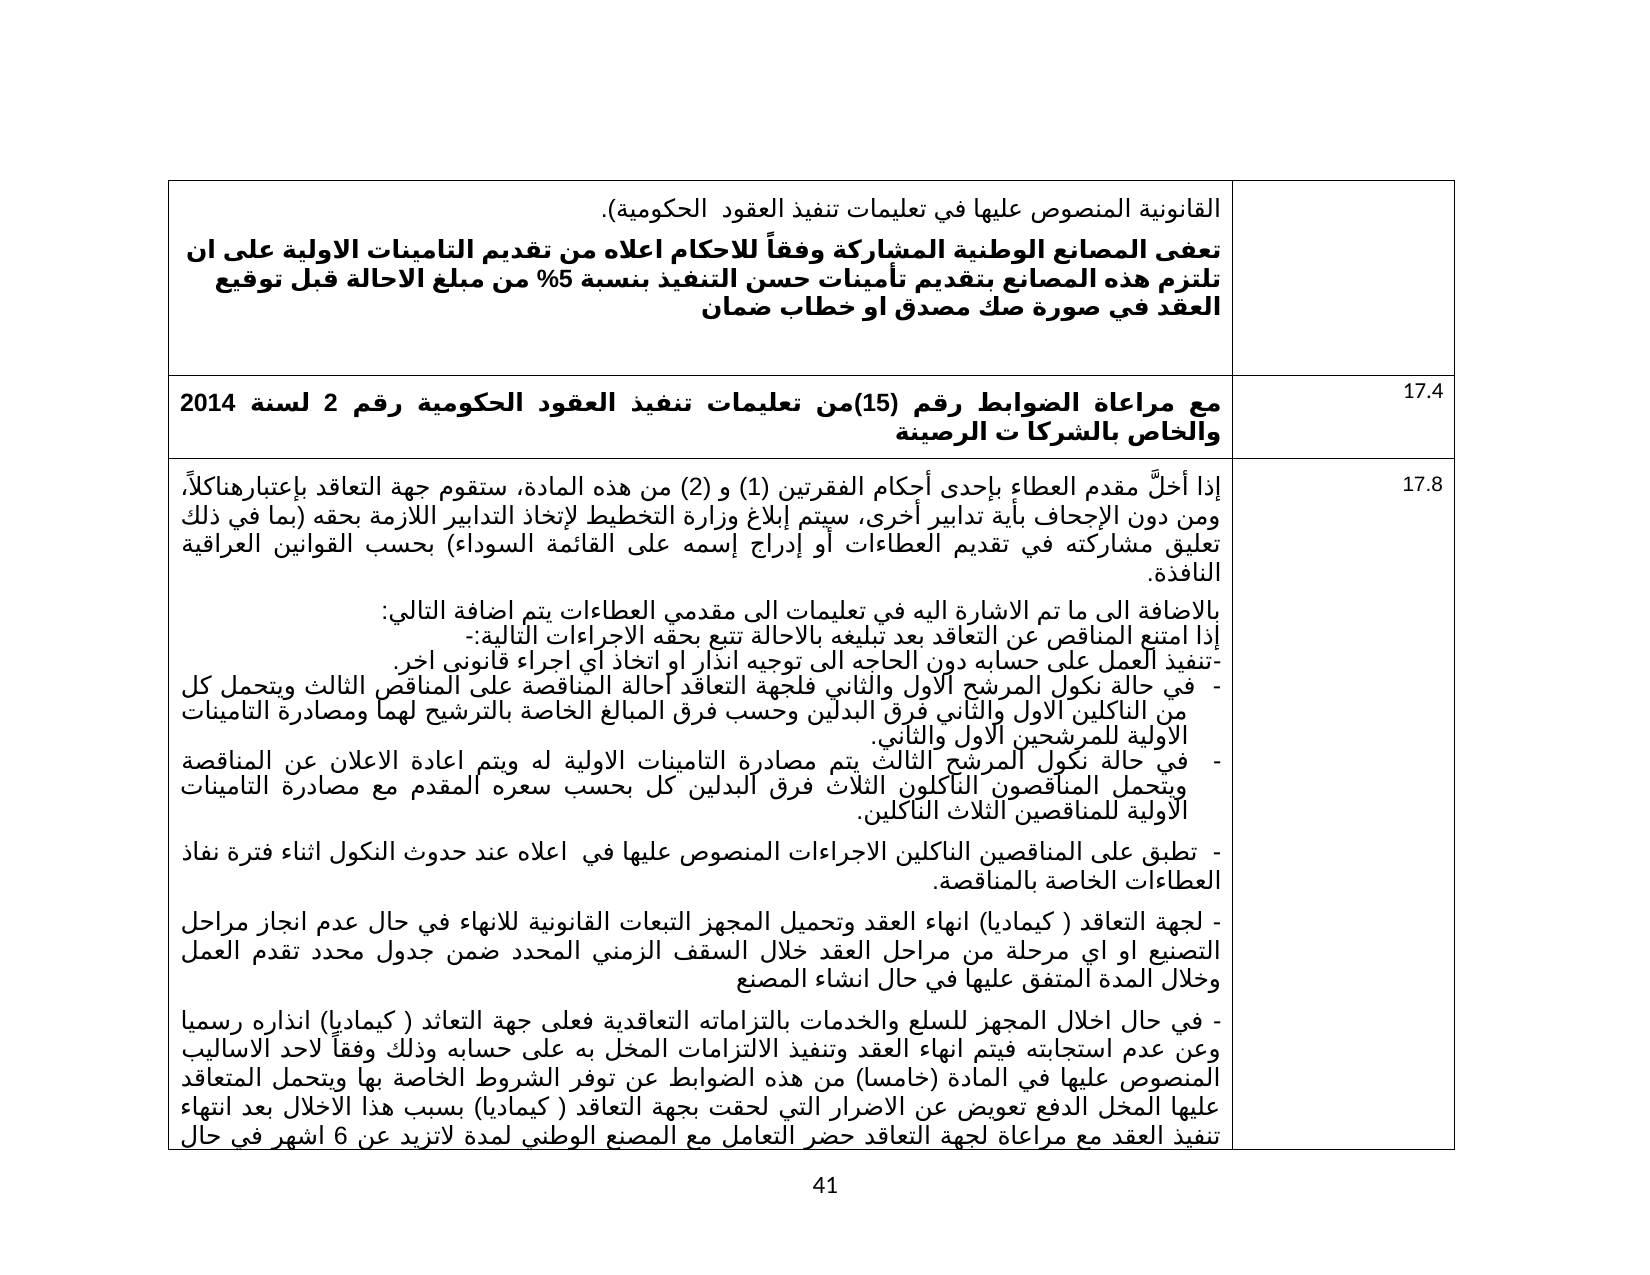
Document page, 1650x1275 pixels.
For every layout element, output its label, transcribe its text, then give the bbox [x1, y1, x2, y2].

table_cell [1233, 181, 1454, 375]
table_cell 17.8 [1233, 459, 1454, 1149]
table_cell مع مراعاة الضوابط رقم (15)من تعليمات تنفيذ العقود الحكومية رقم 2 لسنة 2014 والخاص بالشركا ت الرصينة [169, 376, 1232, 458]
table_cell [169, 459, 1232, 1149]
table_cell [169, 181, 1232, 375]
table_cell 17.4 [1233, 376, 1454, 458]
